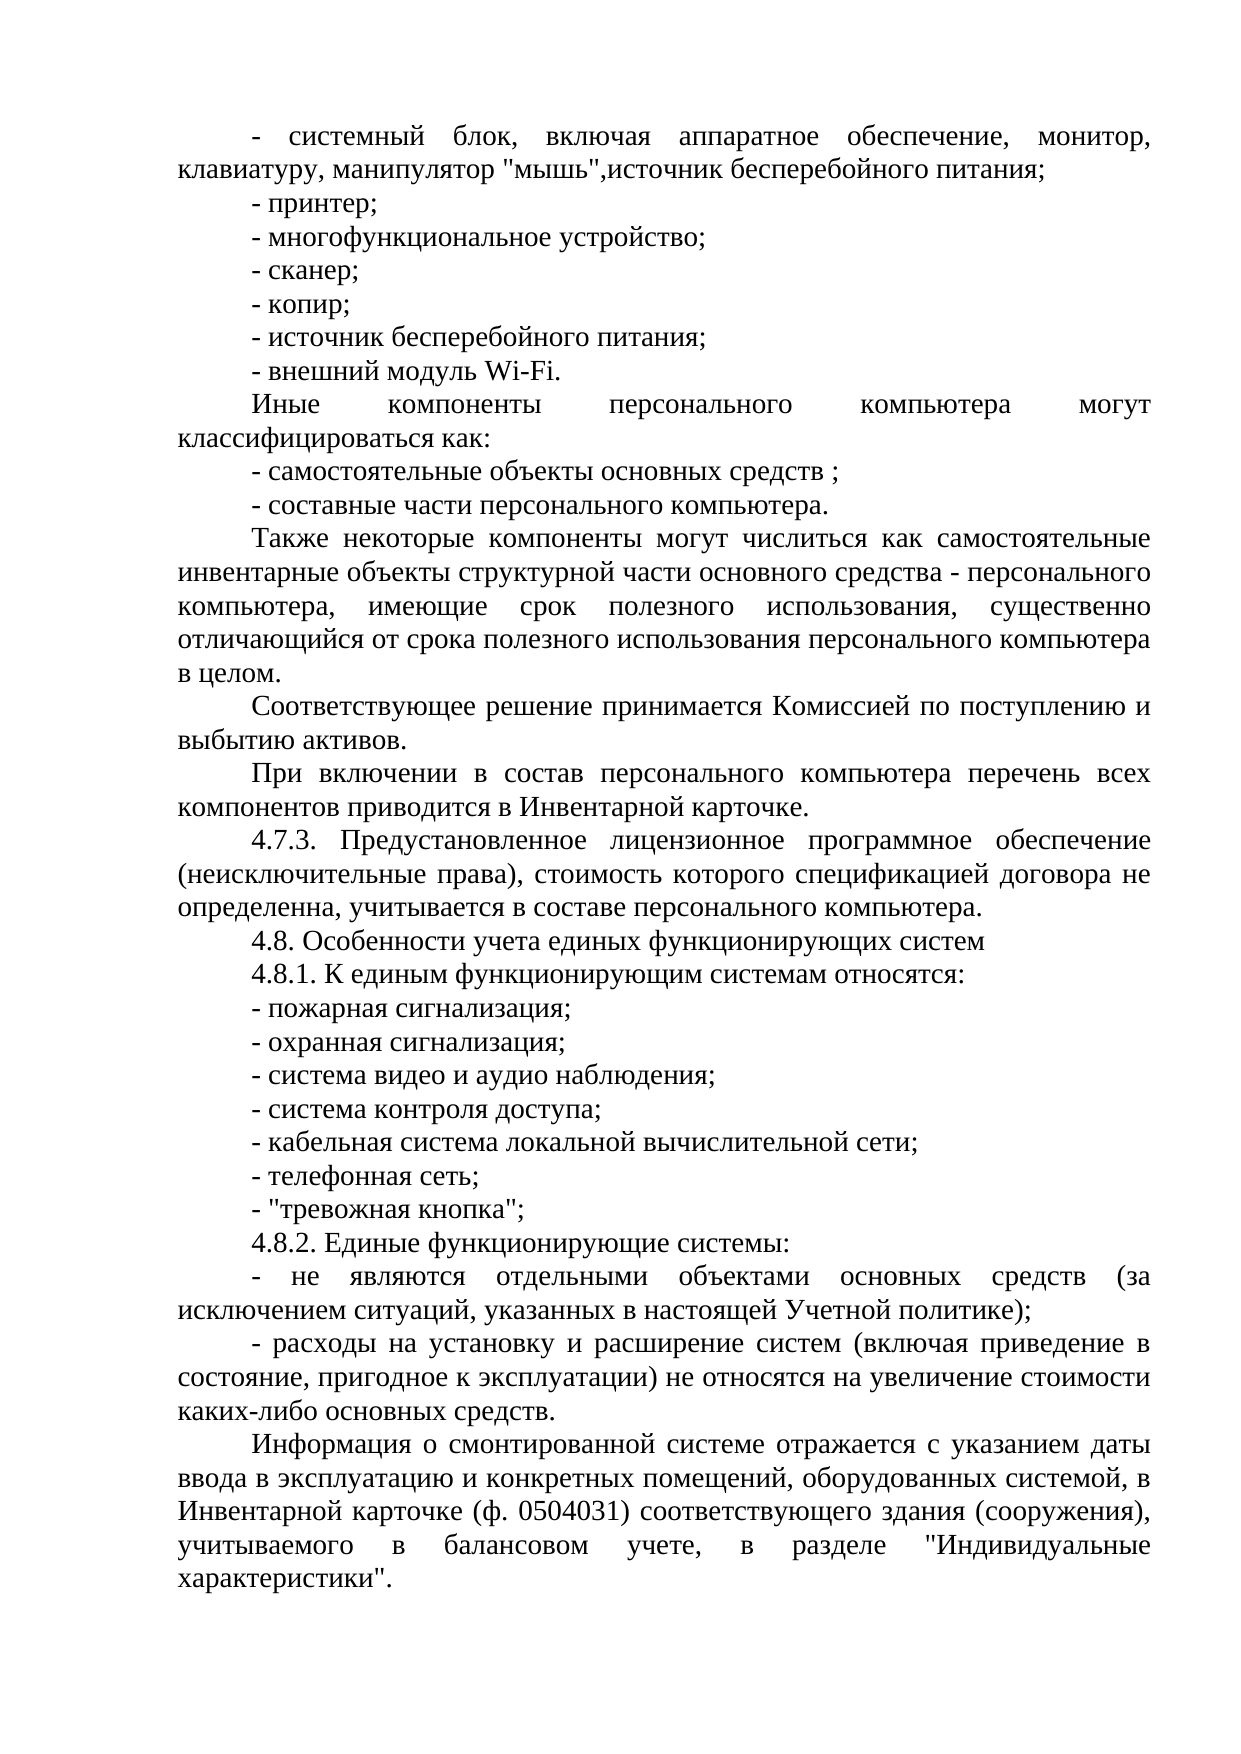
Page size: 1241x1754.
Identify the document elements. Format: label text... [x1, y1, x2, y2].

text 4.8. Особенности учета единых функционирующих систем [177, 923, 1152, 957]
text - расходы на установку и расширение систем (включая приведение в состояние, пригодное к эксплуатации) не относятся на увеличение стоимости каких-либо основных средств. [177, 1326, 1152, 1426]
text При включении в состав персонального компьютера перечень всех компонентов приводится в Инвентарной карточке. [177, 755, 1152, 822]
text - копир; [177, 286, 1152, 319]
text - "тревожная кнопка"; [177, 1191, 1152, 1225]
text - пожарная сигнализация; [177, 990, 1152, 1024]
text - охранная сигнализация; [177, 1024, 1152, 1057]
text 4.8.1. К единым функционирующим системам относятся: [177, 957, 1152, 990]
text - система видео и аудио наблюдения; [177, 1057, 1152, 1091]
text - составные части персонального компьютера. [177, 487, 1152, 521]
text - принтер; [177, 185, 1152, 219]
text - не являются отдельными объектами основных средств (за исключением ситуаций, указанных в настоящей Учетной политике); [177, 1258, 1152, 1326]
text Также некоторые компоненты могут числиться как самостоятельные инвентарные объекты структурной части основного средства - персонального компьютера, имеющие срок полезного использования, существенно отличающийся от срока полезного использования персонального компьютера в целом. [177, 521, 1152, 688]
text - система контроля доступа; [177, 1091, 1152, 1124]
text - телефонная сеть; [177, 1158, 1152, 1191]
text - самостоятельные объекты основных средств ; [177, 453, 1152, 487]
text - внешний модуль Wi-Fi. [177, 353, 1152, 386]
text 4.7.3. Предустановленное лицензионное программное обеспечение (неисключительные права), стоимость которого спецификацией договора не определенна, учитывается в составе персонального компьютера. [177, 822, 1152, 923]
text - многофункциональное устройство; [177, 219, 1152, 252]
text - кабельная система локальной вычислительной сети; [177, 1124, 1152, 1158]
text Информация о смонтированной системе отражается с указанием даты ввода в эксплуатацию и конкретных помещений, оборудованных системой, в Инвентарной карточке (ф. 0504031) соответствующего здания (сооружения), учитываемого в балансовом учете, в разделе "Индивидуальные характеристики". [177, 1426, 1152, 1594]
text - источник бесперебойного питания; [177, 319, 1152, 353]
text 4.8.2. Единые функционирующие системы: [177, 1225, 1152, 1258]
text - сканер; [177, 252, 1152, 286]
text Иные компоненты персонального компьютера могут классифицироваться как: [177, 386, 1152, 453]
text Соответствующее решение принимается Комиссией по поступлению и выбытию активов. [177, 688, 1152, 755]
text - системный блок, включая аппаратное обеспечение, монитор, клавиатуру, манипулятор "мышь",источник бесперебойного питания; [177, 118, 1152, 185]
